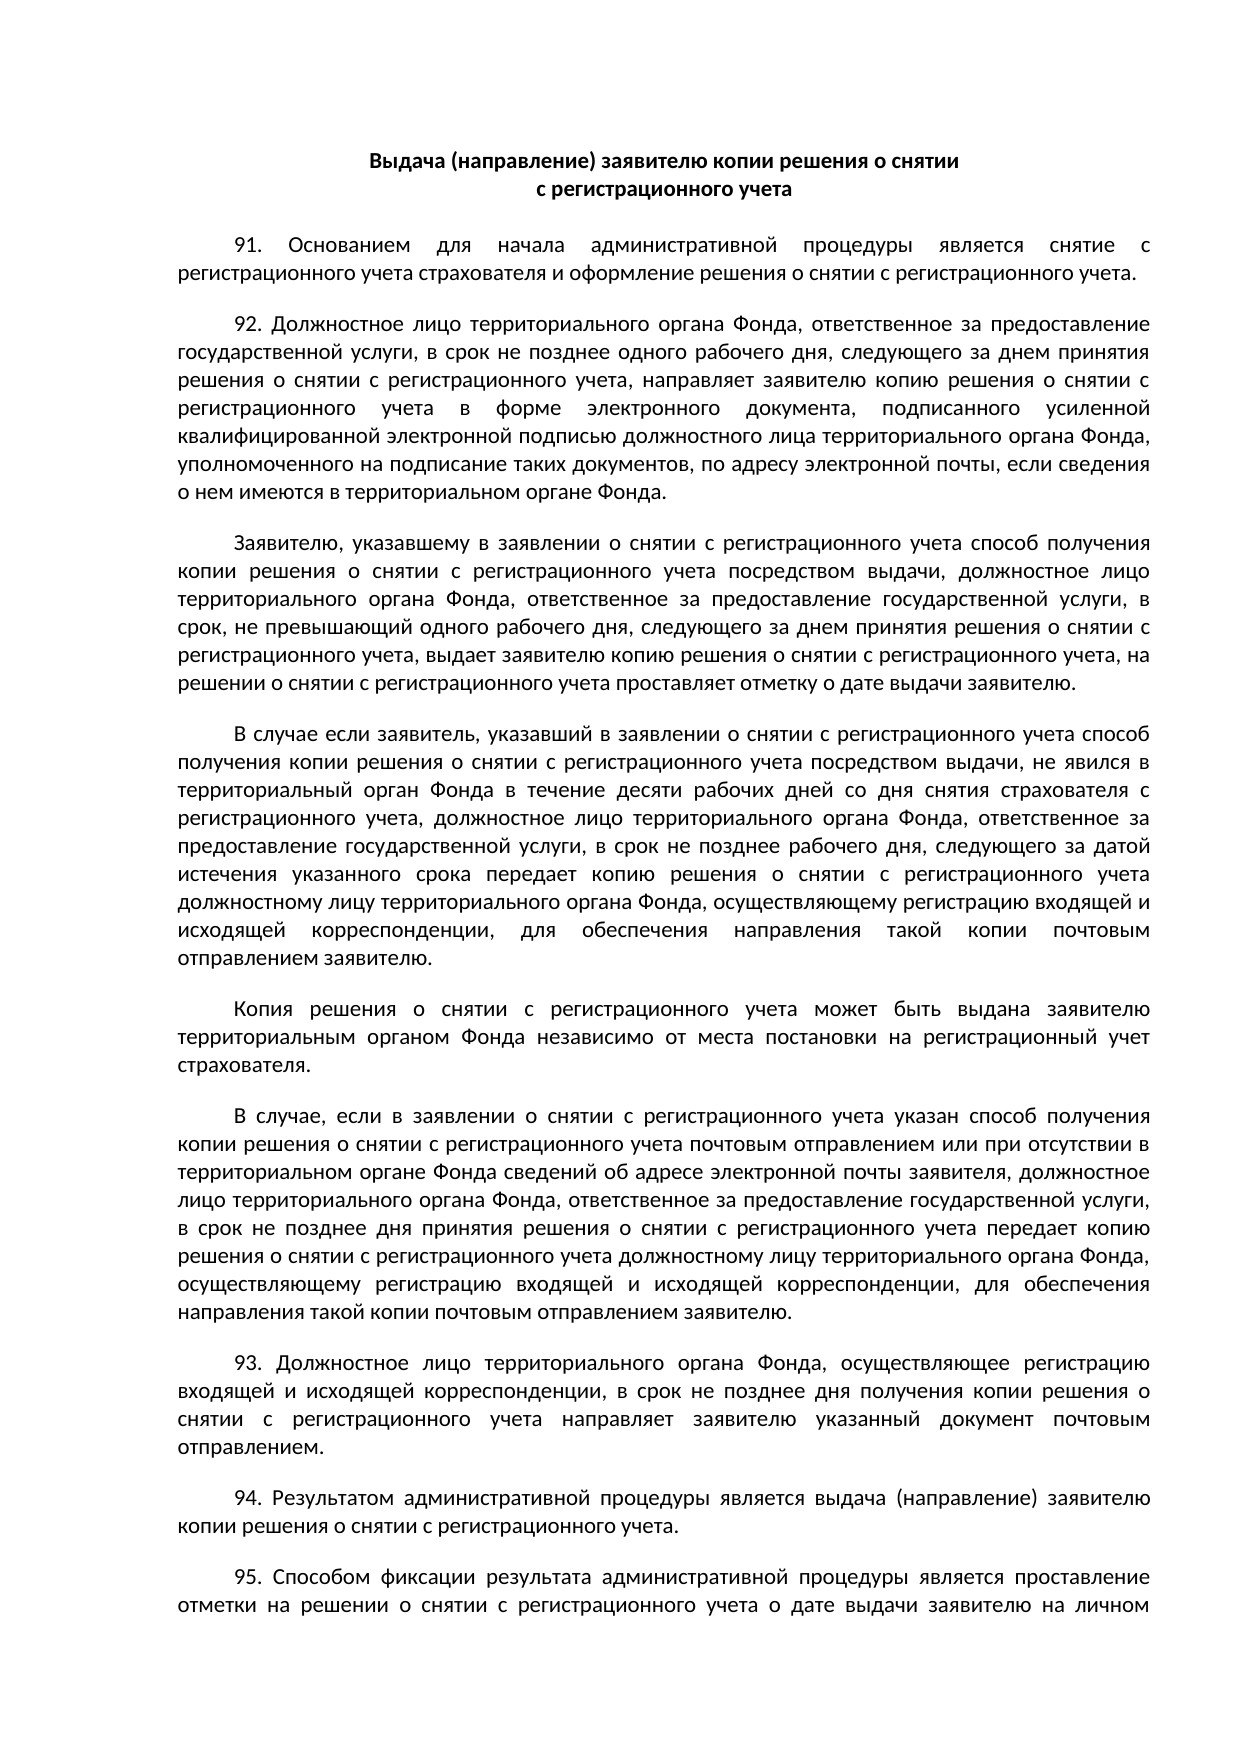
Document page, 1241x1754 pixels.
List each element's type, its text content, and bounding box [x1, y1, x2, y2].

text 91. Основанием для начала административной процедуры является снятие с регистрационного учета страхователя и оформление решения о снятии с регистрационного учета. [177, 230, 1152, 286]
text В случае если заявитель, указавший в заявлении о снятии с регистрационного учета способ получения копии решения о снятии с регистрационного учета посредством выдачи, не явился в территориальный орган Фонда в течение десяти рабочих дней со дня снятия страхователя с регистрационного учета, должностное лицо территориального органа Фонда, ответственное за предоставление государственной услуги, в срок не позднее рабочего дня, следующего за датой истечения указанного срока передает копию решения о снятии с регистрационного учета должностному лицу территориального органа Фонда, осуществляющему регистрацию входящей и исходящей корреспонденции, для обеспечения направления такой копии почтовым отправлением заявителю. [177, 719, 1152, 971]
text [177, 1562, 1152, 1618]
text 94. Результатом административной процедуры является выдача (направление) заявителю копии решения о снятии с регистрационного учета. [177, 1483, 1152, 1539]
text В случае, если в заявлении о снятии с регистрационного учета указан способ получения копии решения о снятии с регистрационного учета почтовым отправлением или при отсутствии в территориальном органе Фонда сведений об адресе электронной почты заявителя, должностное лицо территориального органа Фонда, ответственное за предоставление государственной услуги, в срок не позднее дня принятия решения о снятии с регистрационного учета передает копию решения о снятии с регистрационного учета должностному лицу территориального органа Фонда, осуществляющему регистрацию входящей и исходящей корреспонденции, для обеспечения направления такой копии почтовым отправлением заявителю. [177, 1101, 1152, 1326]
title с регистрационного учета [177, 174, 1152, 202]
text 92. Должностное лицо территориального органа Фонда, ответственное за предоставление государственной услуги, в срок не позднее одного рабочего дня, следующего за днем принятия решения о снятии с регистрационного учета, направляет заявителю копию решения о снятии с регистрационного учета в форме электронного документа, подписанного усиленной квалифицированной электронной подписью должностного лица территориального органа Фонда, уполномоченного на подписание таких документов, по адресу электронной почты, если сведения о нем имеются в территориальном органе Фонда. [177, 309, 1152, 505]
text Копия решения о снятии с регистрационного учета может быть выдана заявителю территориальным органом Фонда независимо от места постановки на регистрационный учет страхователя. [177, 994, 1152, 1078]
text 93. Должностное лицо территориального органа Фонда, осуществляющее регистрацию входящей и исходящей корреспонденции, в срок не позднее дня получения копии решения о снятии с регистрационного учета направляет заявителю указанный документ почтовым отправлением. [177, 1348, 1152, 1461]
title Выдача (направление) заявителю копии решения о снятии [177, 146, 1152, 174]
text Заявителю, указавшему в заявлении о снятии с регистрационного учета способ получения копии решения о снятии с регистрационного учета посредством выдачи, должностное лицо территориального органа Фонда, ответственное за предоставление государственной услуги, в срок, не превышающий одного рабочего дня, следующего за днем принятия решения о снятии с регистрационного учета, выдает заявителю копию решения о снятии с регистрационного учета, на решении о снятии с регистрационного учета проставляет отметку о дате выдачи заявителю. [177, 528, 1152, 696]
